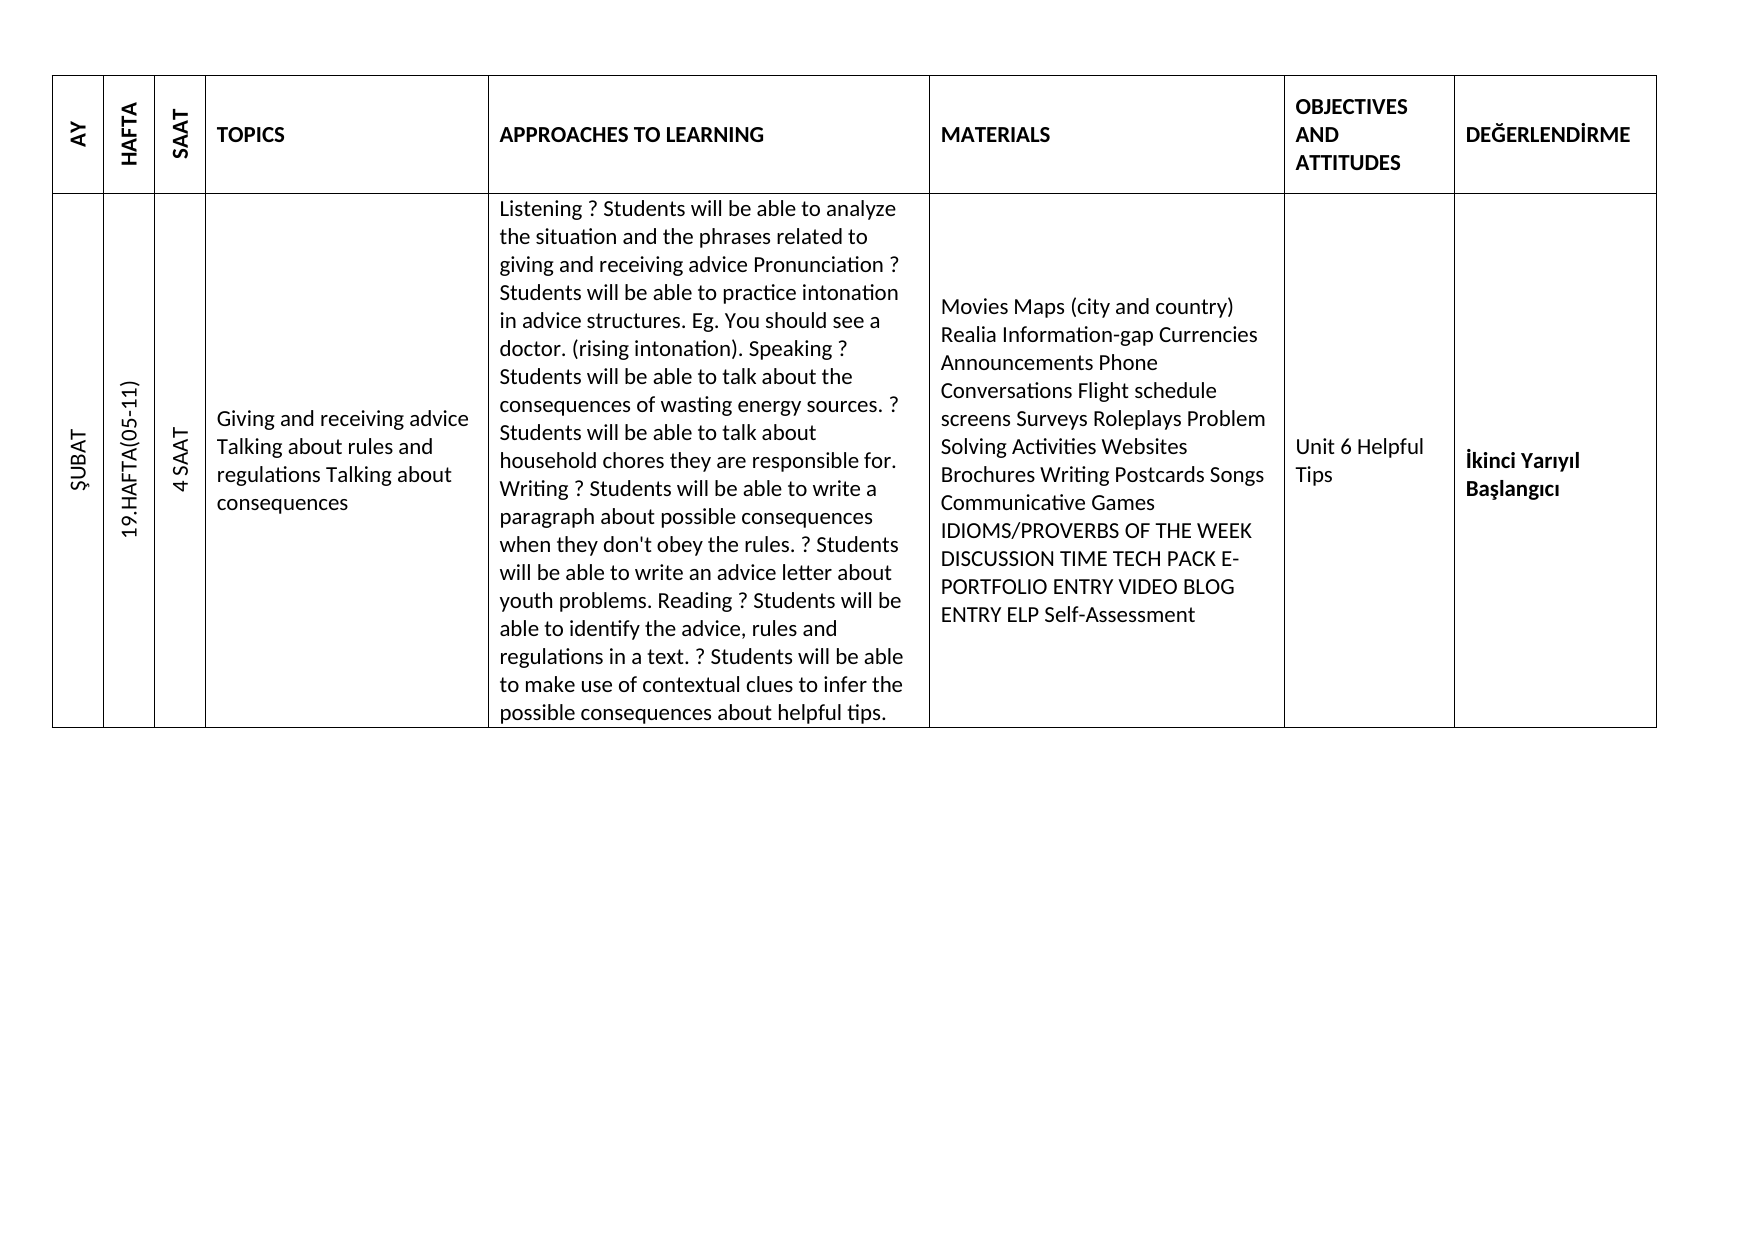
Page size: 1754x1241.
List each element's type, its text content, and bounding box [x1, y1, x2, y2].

table_header OBJECTIVES AND ATTITUDES [1285, 76, 1454, 193]
table_cell Movies Maps (city and country) Realia Information-gap Currencies Announcements Phone Conversations Flight schedule screens Surveys Roleplays Problem Solving Activities Websites Brochures Writing Postcards Songs Communicative Games IDIOMS/PROVERBS OF THE WEEK DISCUSSION TIME TECH PACK E-PORTFOLIO ENTRY VIDEO BLOG ENTRY ELP Self-Assessment [930, 194, 1284, 727]
table_cell ŞUBAT [53, 194, 103, 727]
table_header TOPICS [206, 76, 488, 193]
table_header MATERIALS [930, 76, 1284, 193]
table_header AY [53, 76, 103, 193]
table_cell Listening ? Students will be able to analyze the situation and the phrases related to giving and receiving advice Pronunciation ? Students will be able to practice intonation in advice structures. Eg. You should see a doctor. (rising intonation). Speaking ? Students will be able to talk about the consequences of wasting energy sources. ? Students will be able to talk about household chores they are responsible for. Writing ? Students will be able to write a paragraph about possible consequences when they don't obey the rules. ? Students will be able to write an advice letter about youth problems. Reading ? Students will be able to identify the advice, rules and regulations in a text. ? Students will be able to make use of contextual clues to infer the possible consequences about helpful tips. [489, 194, 929, 727]
table_header APPROACHES TO LEARNING [489, 76, 929, 193]
table_header HAFTA [104, 76, 154, 193]
table_header SAAT [155, 76, 205, 193]
table_cell Unit 6 Helpful Tips [1285, 194, 1454, 727]
table_header DEĞERLENDİRME [1455, 76, 1656, 193]
table_cell İkinci Yarıyıl Başlangıcı [1455, 194, 1656, 727]
table_cell 19.HAFTA(05-11) [104, 194, 154, 727]
table_cell 4 SAAT [155, 194, 205, 727]
table_cell Giving and receiving advice Talking about rules and regulations Talking about consequences [206, 194, 488, 727]
